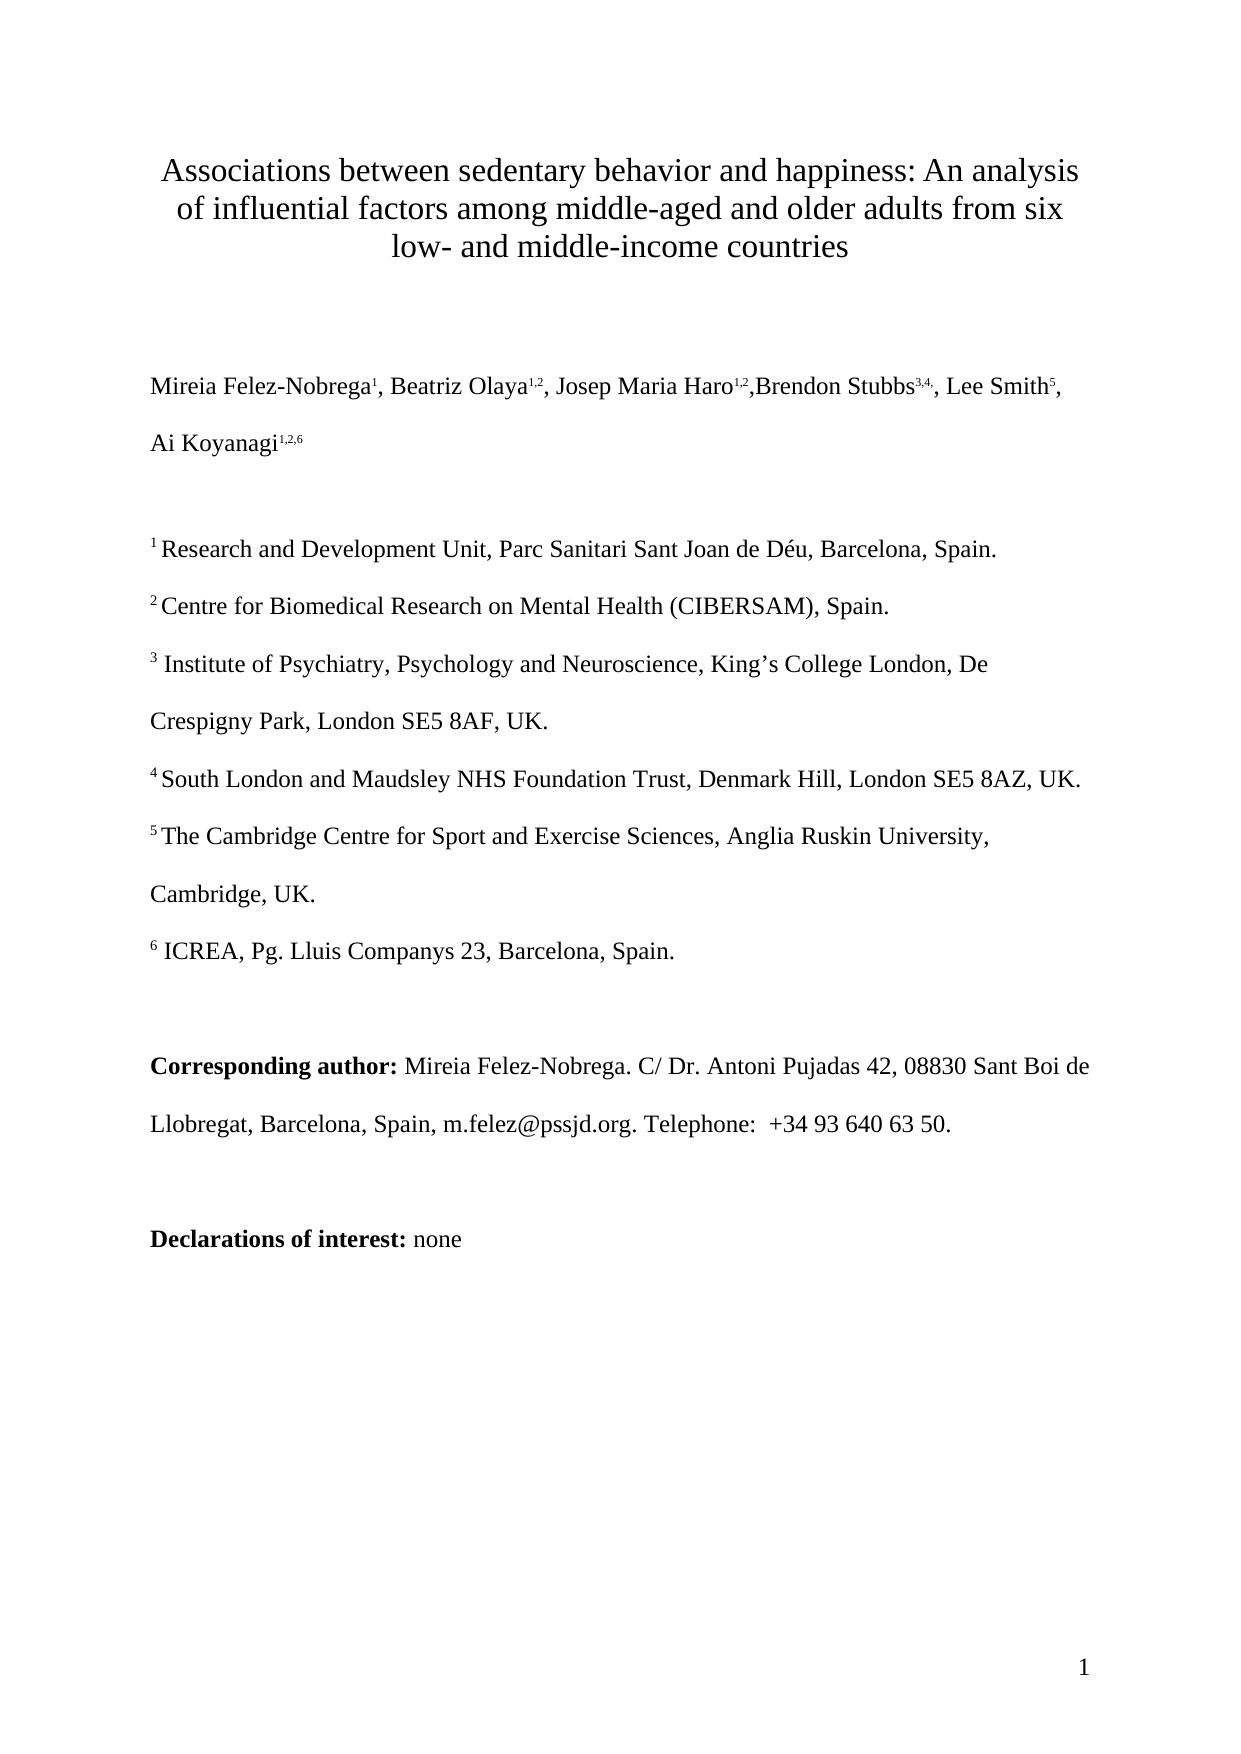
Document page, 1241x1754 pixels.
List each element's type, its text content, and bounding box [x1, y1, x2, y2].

text 6 ICREA, Pg. Lluis Companys 23, Barcelona, Spain. [150, 936, 1090, 965]
text 3 Institute of Psychiatry, Psychology and Neuroscience, King’s College London, De Crespigny Park, London SE5 8AF, UK. [150, 649, 1090, 735]
text Declarations of interest: none [150, 1224, 1090, 1253]
text 2 Centre for Biomedical Research on Mental Health (CIBERSAM), Spain. [150, 591, 1090, 620]
text 4 South London and Maudsley NHS Foundation Trust, Denmark Hill, London SE5 8AZ, UK. [150, 764, 1090, 793]
text 1 Research and Development Unit, Parc Sanitari Sant Joan de Déu, Barcelona, Spain. [150, 534, 1090, 563]
subtitle Associations between sedentary behavior and happiness: An analysis of influential factors among middle-aged and older adults from six low- and middle-income countries [150, 150, 1090, 265]
text Mireia Felez-Nobrega1, Beatriz Olaya1,2, Josep Maria Haro1,2,Brendon Stubbs3,4,, Lee Smith5, Ai Koyanagi1,2,6 [150, 371, 1090, 457]
text 5 The Cambridge Centre for Sport and Exercise Sciences, Anglia Ruskin University, Cambridge, UK. [150, 821, 1090, 908]
text Corresponding author: Mireia Felez-Nobrega. C/ Dr. Antoni Pujadas 42, 08830 Sant Boi de Llobregat, Barcelona, Spain, m.felez@pssjd.org. Telephone: +34 93 640 63 50. [150, 1051, 1090, 1138]
